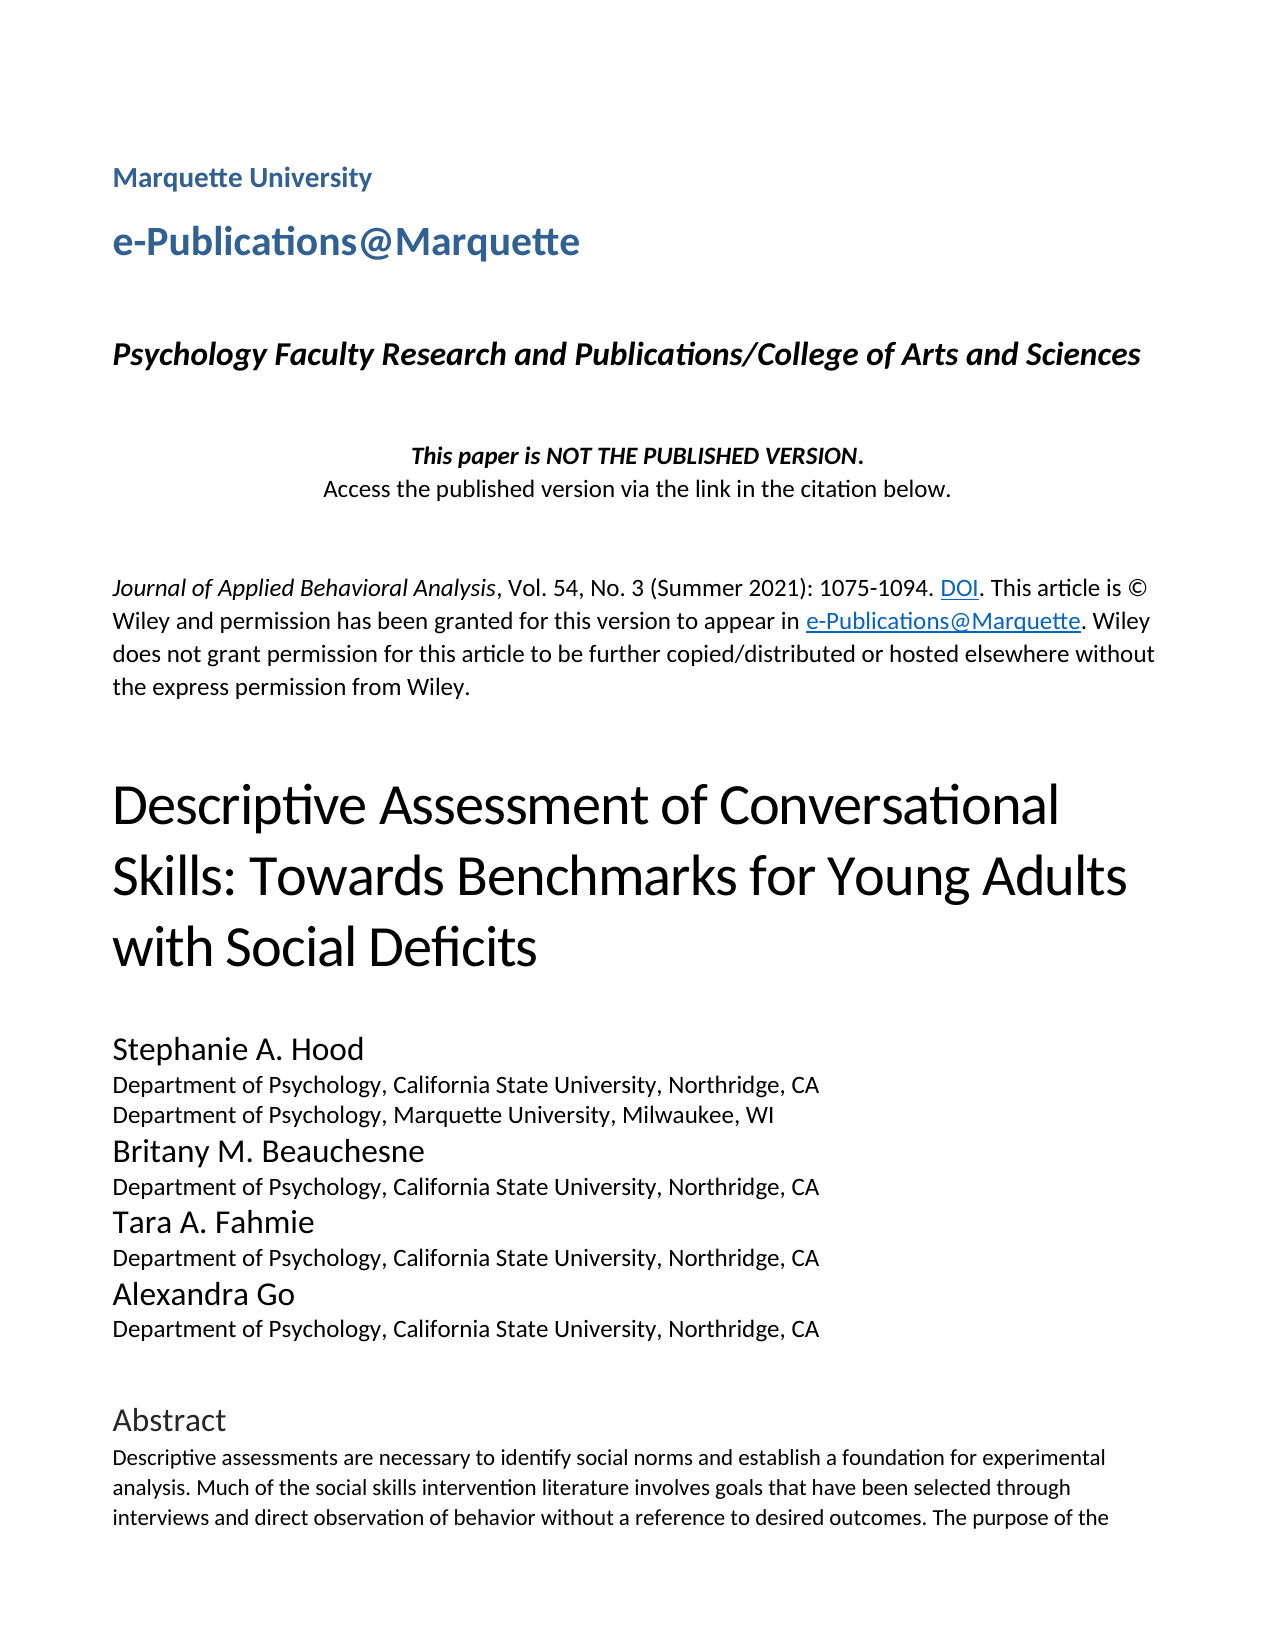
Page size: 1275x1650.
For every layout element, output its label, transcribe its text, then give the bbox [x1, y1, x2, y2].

text Department of Psychology, California State University, Northridge, CA [112, 1171, 1162, 1201]
text Marquette University [112, 159, 1162, 195]
subtitle Abstract [112, 1399, 1162, 1440]
title Descriptive Assessment of Conversational Skills: Towards Benchmarks for Young Adults with Social Deficits [112, 768, 1162, 981]
text e-Publications@Marquette [112, 214, 1162, 265]
text Tara A. Fahmie [112, 1201, 1162, 1242]
text Department of Psychology, California State University, Northridge, CA [112, 1069, 1162, 1099]
text Journal of Applied Behavioral Analysis, Vol. 54, No. 3 (Summer 2021): 1075-1094. DOI. This article is © Wiley and permission has been granted for this version to appear in e-Publications@Marquette. Wiley does not grant permission for this article to be further copied/distributed or hosted elsewhere without the express permission from Wiley. [112, 572, 1162, 702]
text Alexandra Go [112, 1273, 1162, 1313]
text Department of Psychology, California State University, Northridge, CA [112, 1313, 1162, 1344]
text Psychology Faculty Research and Publications/College of Arts and Sciences [112, 333, 1162, 374]
text This paper is NOT THE PUBLISHED VERSION. [112, 440, 1162, 471]
text Britany M. Beauchesne [112, 1130, 1162, 1171]
text Department of Psychology, Marquette University, Milwaukee, WI [112, 1099, 1162, 1130]
text Stephanie A. Hood [112, 1028, 1162, 1069]
text Access the published version via the link in the citation below. [112, 473, 1162, 504]
text Department of Psychology, California State University, Northridge, CA [112, 1242, 1162, 1273]
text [112, 1443, 1162, 1531]
